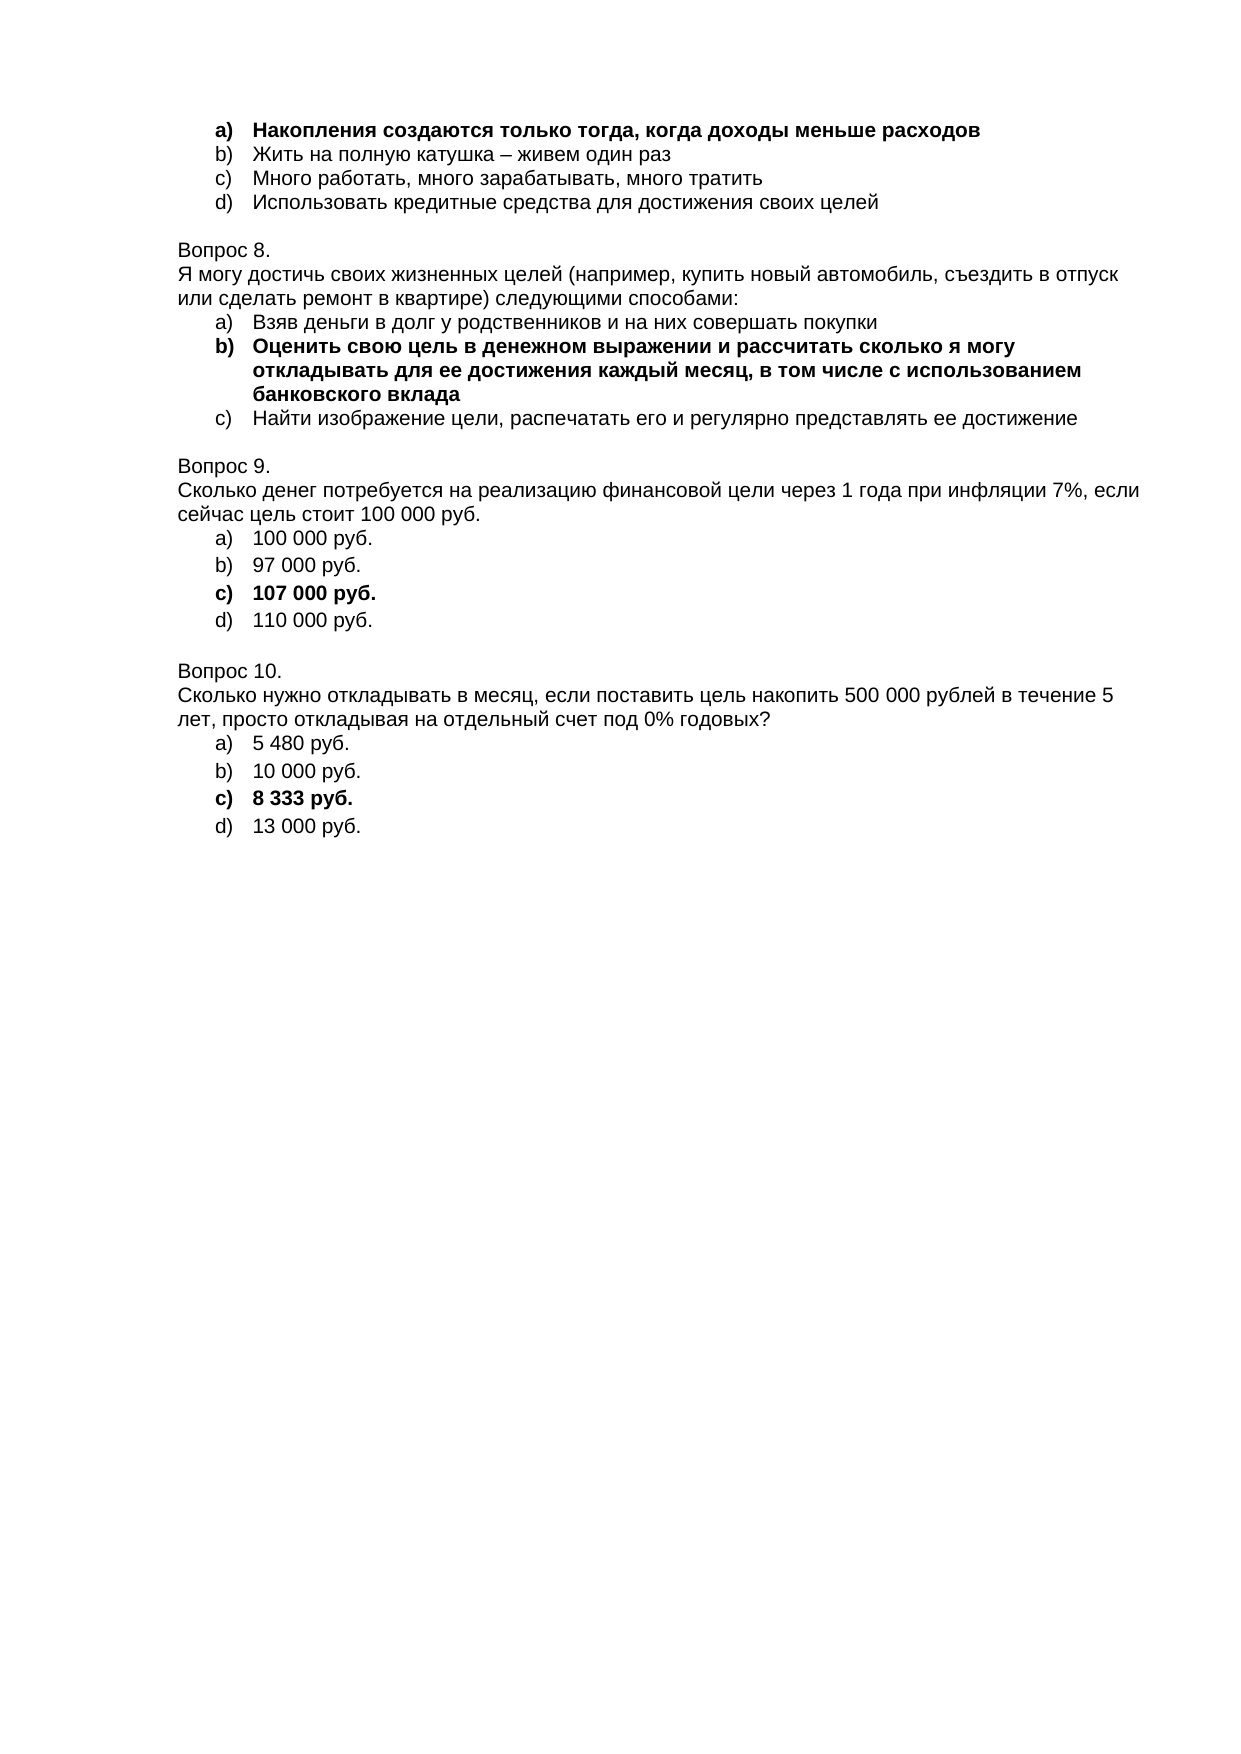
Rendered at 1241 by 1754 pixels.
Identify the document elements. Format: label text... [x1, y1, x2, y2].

text Сколько денег потребуется на реализацию финансовой цели через 1 года при инфляции 7%, если сейчас цель стоит 100 000 руб. [177, 477, 1152, 525]
list 107 000 руб. [215, 580, 1152, 604]
list Взяв деньги в долг у родственников и на них совершать покупки [215, 310, 1152, 334]
list Найти изображение цели, распечатать его и регулярно представлять ее достижение [215, 406, 1152, 429]
text Вопрос 8. [177, 238, 1152, 262]
list 10 000 руб. [215, 759, 1152, 783]
list 97 000 руб. [215, 553, 1152, 577]
list Накопления создаются только тогда, когда доходы меньше расходов [215, 118, 1152, 142]
list 100 000 руб. [215, 525, 1152, 549]
list 8 333 руб. [215, 786, 1152, 810]
list 5 480 руб. [215, 731, 1152, 755]
list Оценить свою цель в денежном выражении и рассчитать сколько я могу откладывать для ее достижения каждый месяц, в том числе с использованием банковского вклада [215, 334, 1152, 406]
list Много работать, много зарабатывать, много тратить [215, 166, 1152, 190]
text Я могу достичь своих жизненных целей (например, купить новый автомобиль, съездить в отпуск или сделать ремонт в квартире) следующими способами: [177, 262, 1152, 310]
list 13 000 руб. [215, 814, 1152, 838]
text Сколько нужно откладывать в месяц, если поставить цель накопить 500 000 рублей в течение 5 лет, просто откладывая на отдельный счет под 0% годовых? [177, 683, 1152, 731]
list Жить на полную катушка – живем один раз [215, 142, 1152, 166]
list Использовать кредитные средства для достижения своих целей [215, 190, 1152, 214]
text Вопрос 9. [177, 453, 1152, 477]
text Вопрос 10. [177, 659, 1152, 683]
list 110 000 руб. [215, 608, 1152, 632]
